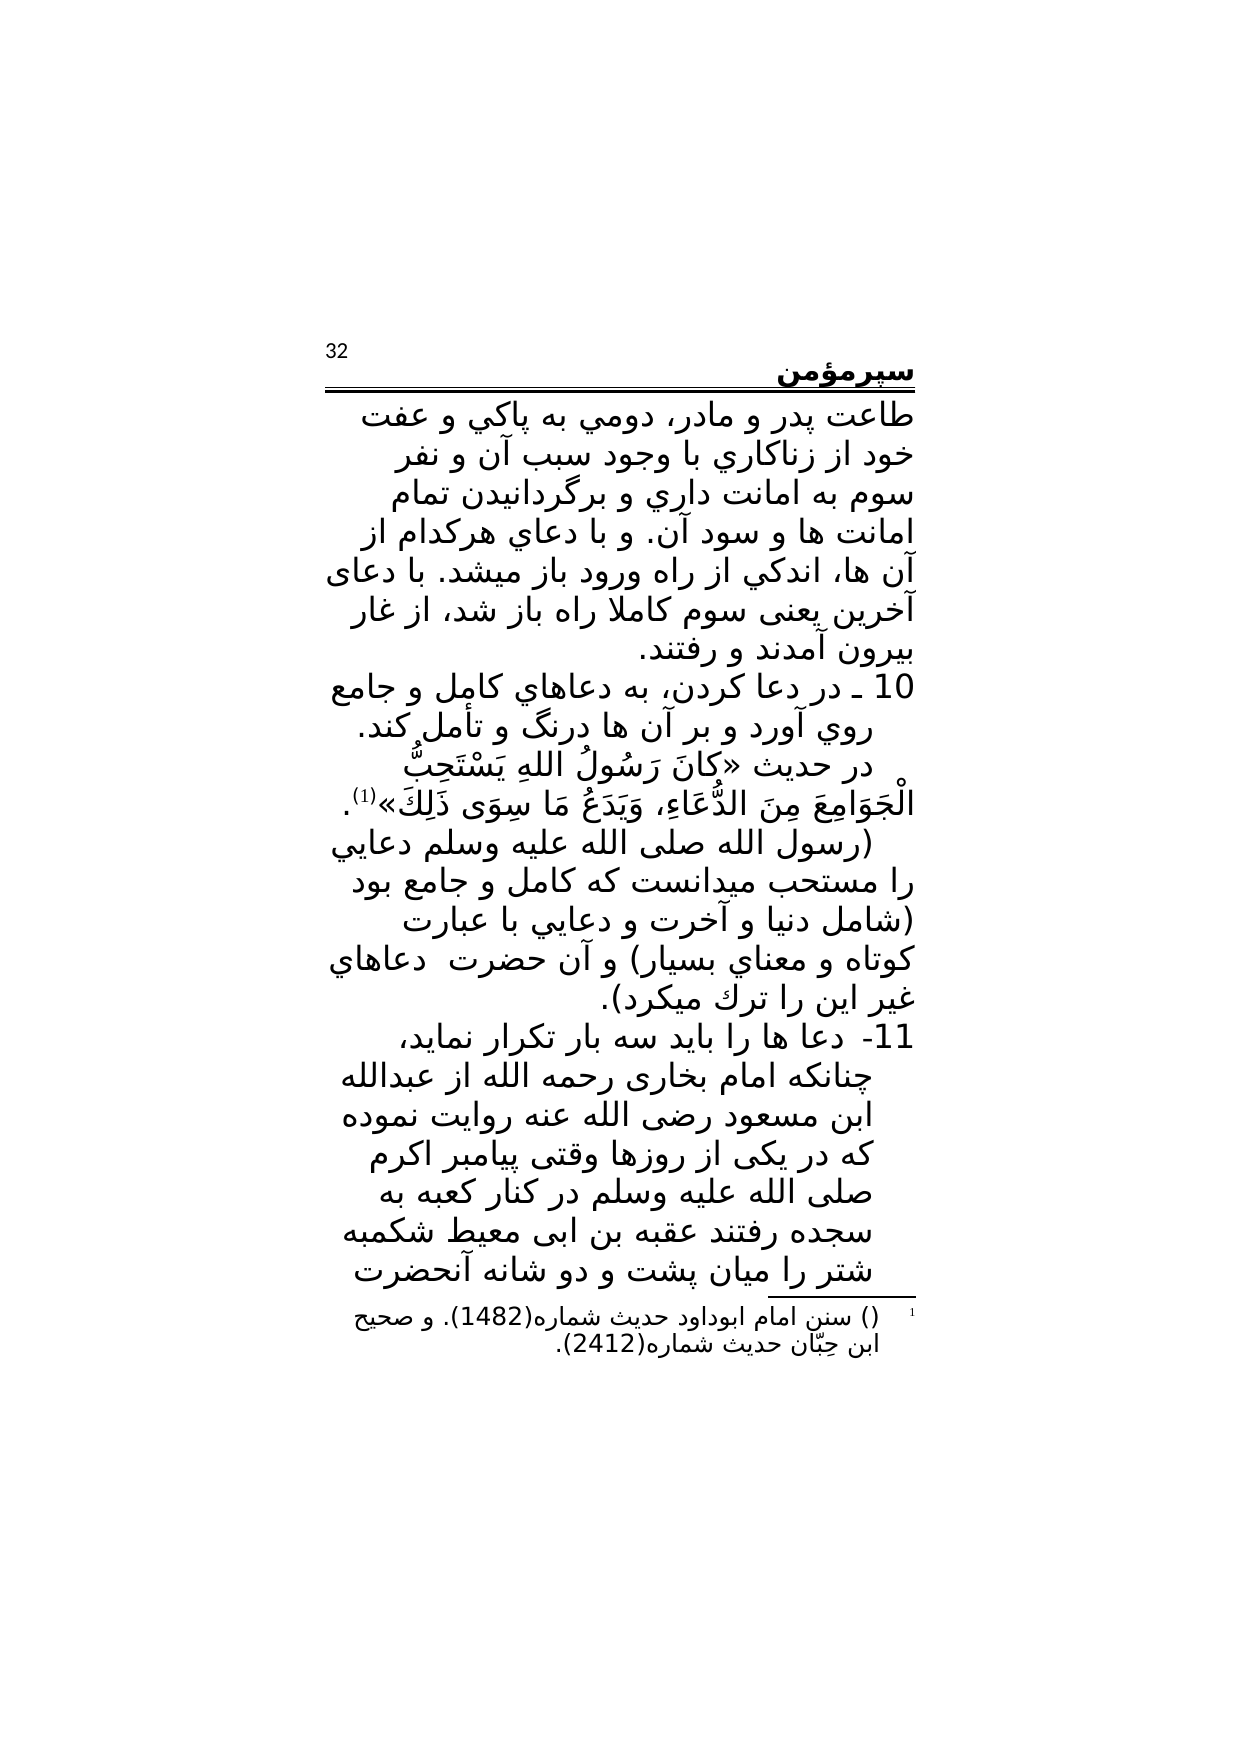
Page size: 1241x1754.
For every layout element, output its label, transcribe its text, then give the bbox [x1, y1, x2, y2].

text (رسول الله صلی الله علیه وسلم دعايي را مستحب میدانست كه كامل و جامع بود (شامل دنيا و آخرت و دعايي با عبارت كوتاه و معناي بسيار) و آن حضرت دعاهاي غير اين را ترك میكرد). [325, 823, 915, 1017]
text در حدیث «كانَ رَسُولُ اللهِ يَسْتَحِبُّ الْجَوَامِعَ مِنَ الدُّعَاءِ، وَيَدَعُ مَا سِوَى ذَلِكَ»(). [325, 745, 915, 823]
text 10 ـ در دعا كردن، به دعاهاي كامل و جامع روي آورد و بر آن ها درنگ و تأمل كند. [325, 668, 915, 745]
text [325, 396, 915, 668]
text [325, 1017, 915, 1289]
